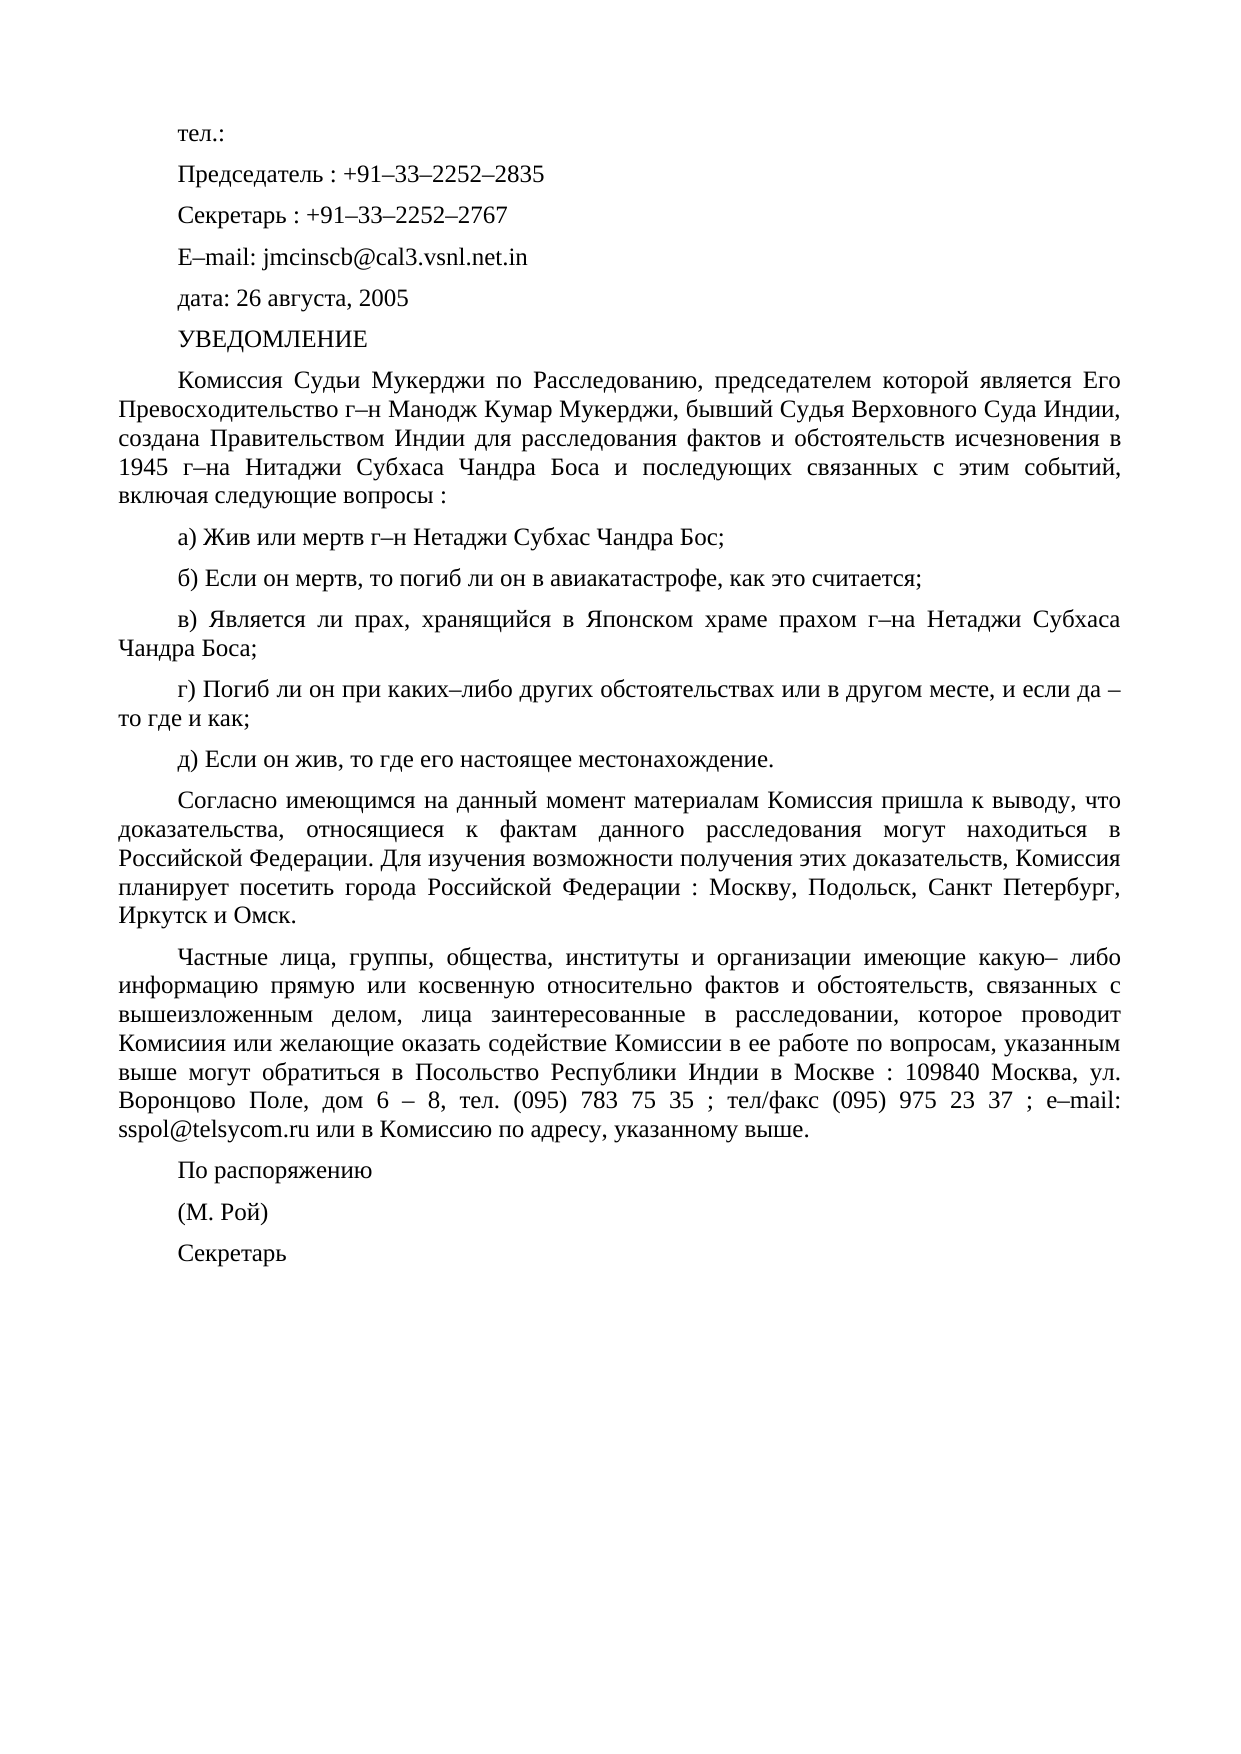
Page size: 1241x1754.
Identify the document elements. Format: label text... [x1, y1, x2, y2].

text Комиссия Судьи Мукерджи по Расследованию, председателем которой является Его Превосходительство г–н Манодж Кумар Мукерджи, бывший Судья Верховного Суда Индии, создана Правительством Индии для расследования фактов и обстоятельств исчезновения в 1945 г–на Нитаджи Субхаса Чандра Боса и последующих связанных с этим событий, включая следующие вопросы : [118, 366, 1122, 509]
text Согласно имеющимся на данный момент материалам Комиссия пришла к выводу, что доказательства, относящиеся к фактам данного расследования могут находиться в Российской Федерации. Для изучения возможности получения этих доказательств, Комиссия планирует посетить города Российской Федерации : Москву, Подольск, Санкт Петербург, Иркутск и Омск. [118, 786, 1122, 929]
text г) Погиб ли он при каких–либо других обстоятельствах или в другом месте, и если да – то где и как; [118, 674, 1122, 732]
text Председатель : +91–33–2252–2835 [118, 159, 1122, 188]
text в) Является ли прах, хранящийся в Японском храме прахом г–на Нетаджи Субхаса Чандра Боса; [118, 604, 1122, 662]
text УВЕДОМЛЕНИЕ [118, 324, 1122, 353]
text Секретарь [118, 1238, 1122, 1267]
text д) Если он жив, то где его настоящее местонахождение. [118, 744, 1122, 773]
text E–mail: jmcinscb@cal3.vsnl.net.in [118, 242, 1122, 271]
text (М. Рой) [118, 1197, 1122, 1226]
text Частные лица, группы, общества, институты и организации имеющие какую– либо информацию прямую или косвенную относительно фактов и обстоятельств, связанных с вышеизложенным делом, лица заинтересованные в расследовании, которое проводит Комисиия или желающие оказать содействие Комиссии в ее работе по вопросам, указанным выше могут обратиться в Посольство Республики Индии в Москве : 109840 Москва, ул. Воронцово Поле, дом 6 – 8, тел. (095) 783 75 35 ; тел/факс (095) 975 23 37 ; e–mail: sspol@telsycom.ru или в Комиссию по адресу, указанному выше. [118, 942, 1122, 1143]
text Секретарь : +91–33–2252–2767 [118, 201, 1122, 229]
text дата: 26 августа, 2005 [118, 283, 1122, 312]
text тел.: [118, 118, 1122, 147]
text По распоряжению [118, 1156, 1122, 1184]
text а) Жив или мертв г–н Нетаджи Субхас Чандра Бос; [118, 522, 1122, 551]
text б) Если он мертв, то погиб ли он в авиакатастрофе, как это считается; [118, 563, 1122, 592]
